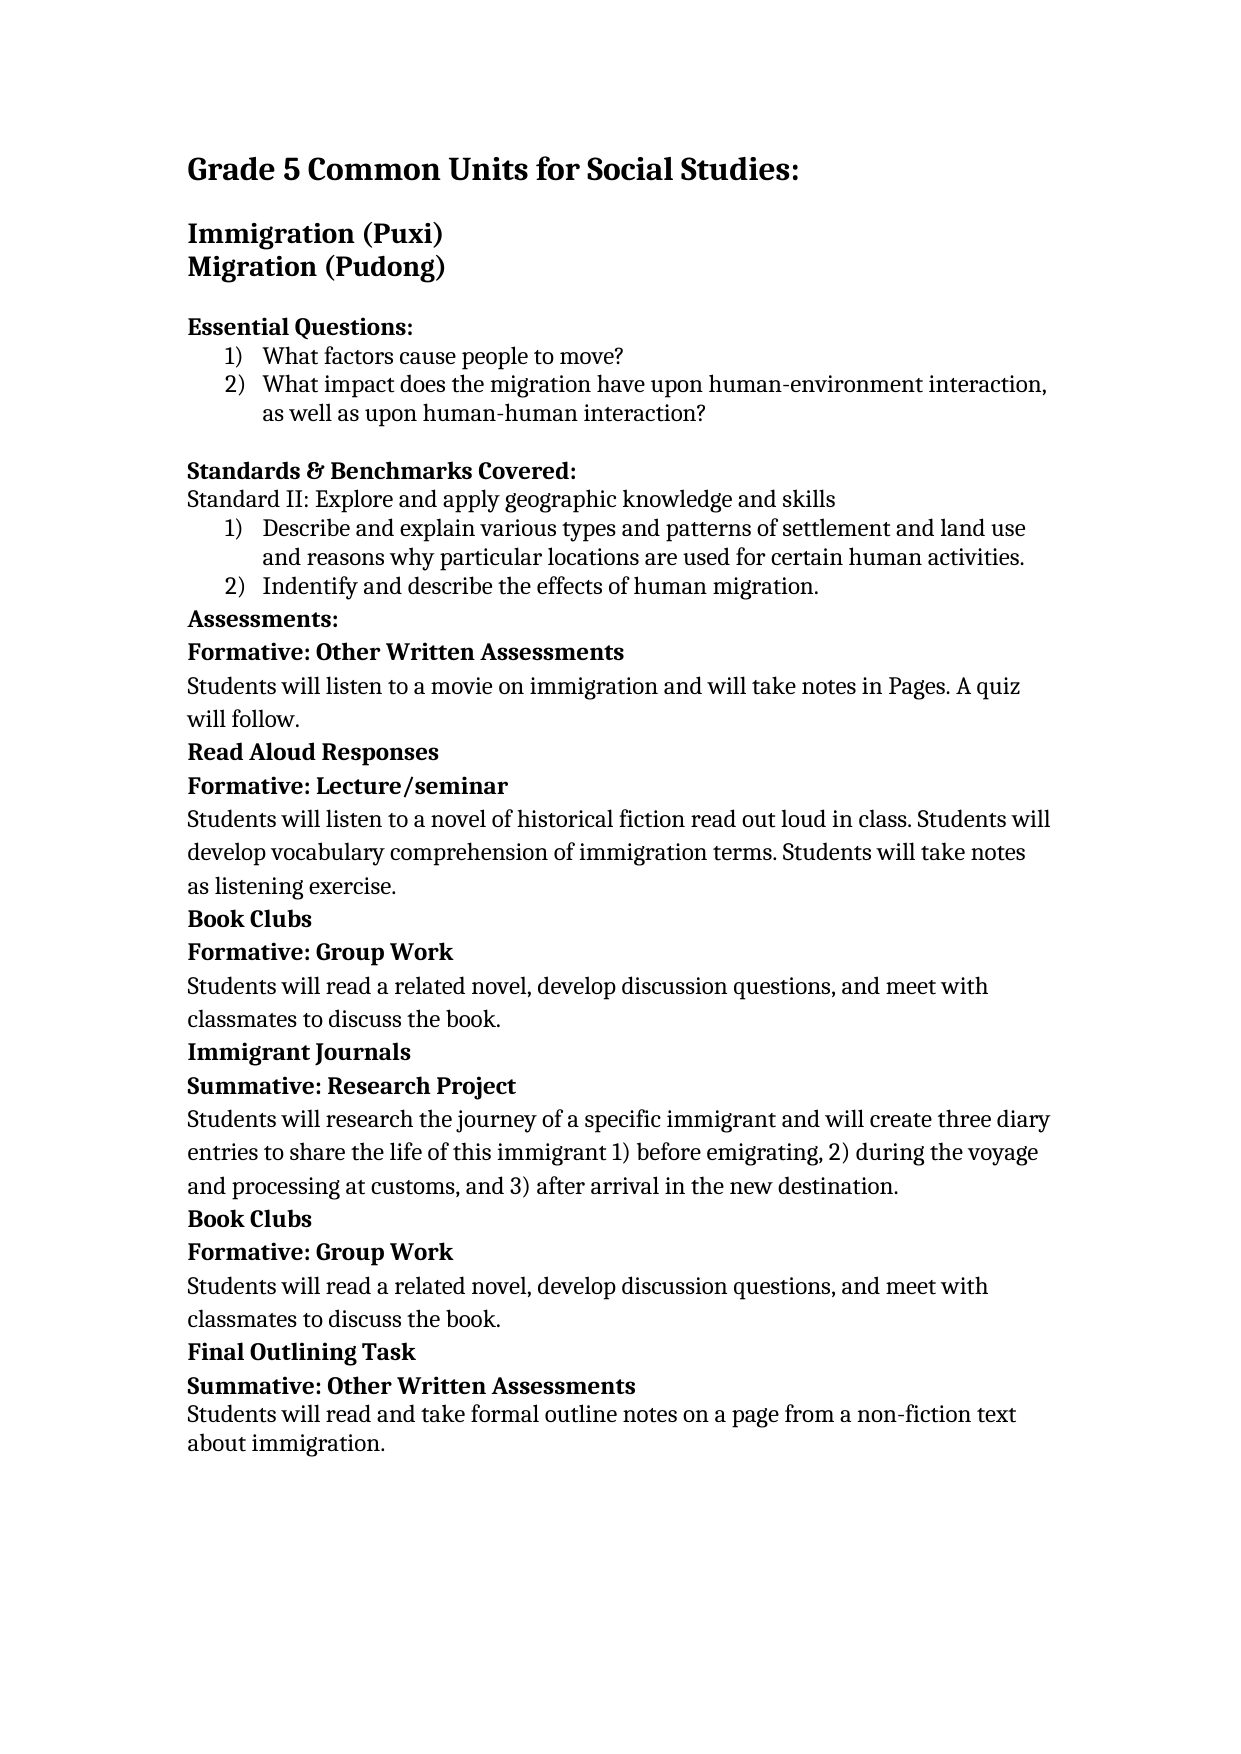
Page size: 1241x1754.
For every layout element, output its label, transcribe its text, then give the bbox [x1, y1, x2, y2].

list What factors cause people to move? [225, 342, 1053, 370]
text Final Outlining Task [187, 1334, 1053, 1367]
text Book Clubs [187, 900, 1053, 934]
text Students will read and take formal outline notes on a page from a non-fiction text about immigration. [187, 1400, 1053, 1458]
text Students will read a related novel, develop discussion questions, and meet with classmates to discuss the book. [187, 967, 1053, 1034]
text Essential Questions: [187, 313, 1053, 342]
text Formative: Group Work [187, 934, 1053, 967]
text Assessments: [187, 600, 1053, 634]
text Migration (Pudong) [187, 251, 1053, 284]
text Formative: Other Written Assessments [187, 634, 1053, 667]
text Standard II: Explore and apply geographic knowledge and skills [187, 485, 1053, 514]
text Students will listen to a novel of historical fiction read out loud in class. Students will develop vocabulary comprehension of immigration terms. Students will take notes as listening exercise. [187, 800, 1053, 900]
list What impact does the migration have upon human-environment interaction, as well as upon human-human interaction? [225, 370, 1053, 428]
text Book Clubs [187, 1200, 1053, 1234]
list Describe and explain various types and patterns of settlement and land use and reasons why particular locations are used for certain human activities. [225, 514, 1053, 572]
text Students will listen to a movie on immigration and will take notes in Pages. A quiz will follow. [187, 667, 1053, 734]
text Immigrant Journals [187, 1034, 1053, 1067]
text Students will research the journey of a specific immigrant and will create three diary entries to share the life of this immigrant 1) before emigrating, 2) during the voyage and processing at customs, and 3) after arrival in the new destination. [187, 1100, 1053, 1200]
text Summative: Other Written Assessments [187, 1367, 1053, 1400]
text Standards & Benchmarks Covered: [187, 457, 1053, 485]
text Immigration (Puxi) [187, 217, 1053, 251]
text Read Aloud Responses [187, 734, 1053, 767]
text Grade 5 Common Units for Social Studies: [187, 150, 1053, 188]
text Formative: Lecture/seminar [187, 767, 1053, 800]
text Students will read a related novel, develop discussion questions, and meet with classmates to discuss the book. [187, 1267, 1053, 1334]
text Formative: Group Work [187, 1234, 1053, 1267]
list Indentify and describe the effects of human migration. [225, 572, 1053, 600]
text Summative: Research Project [187, 1067, 1053, 1100]
